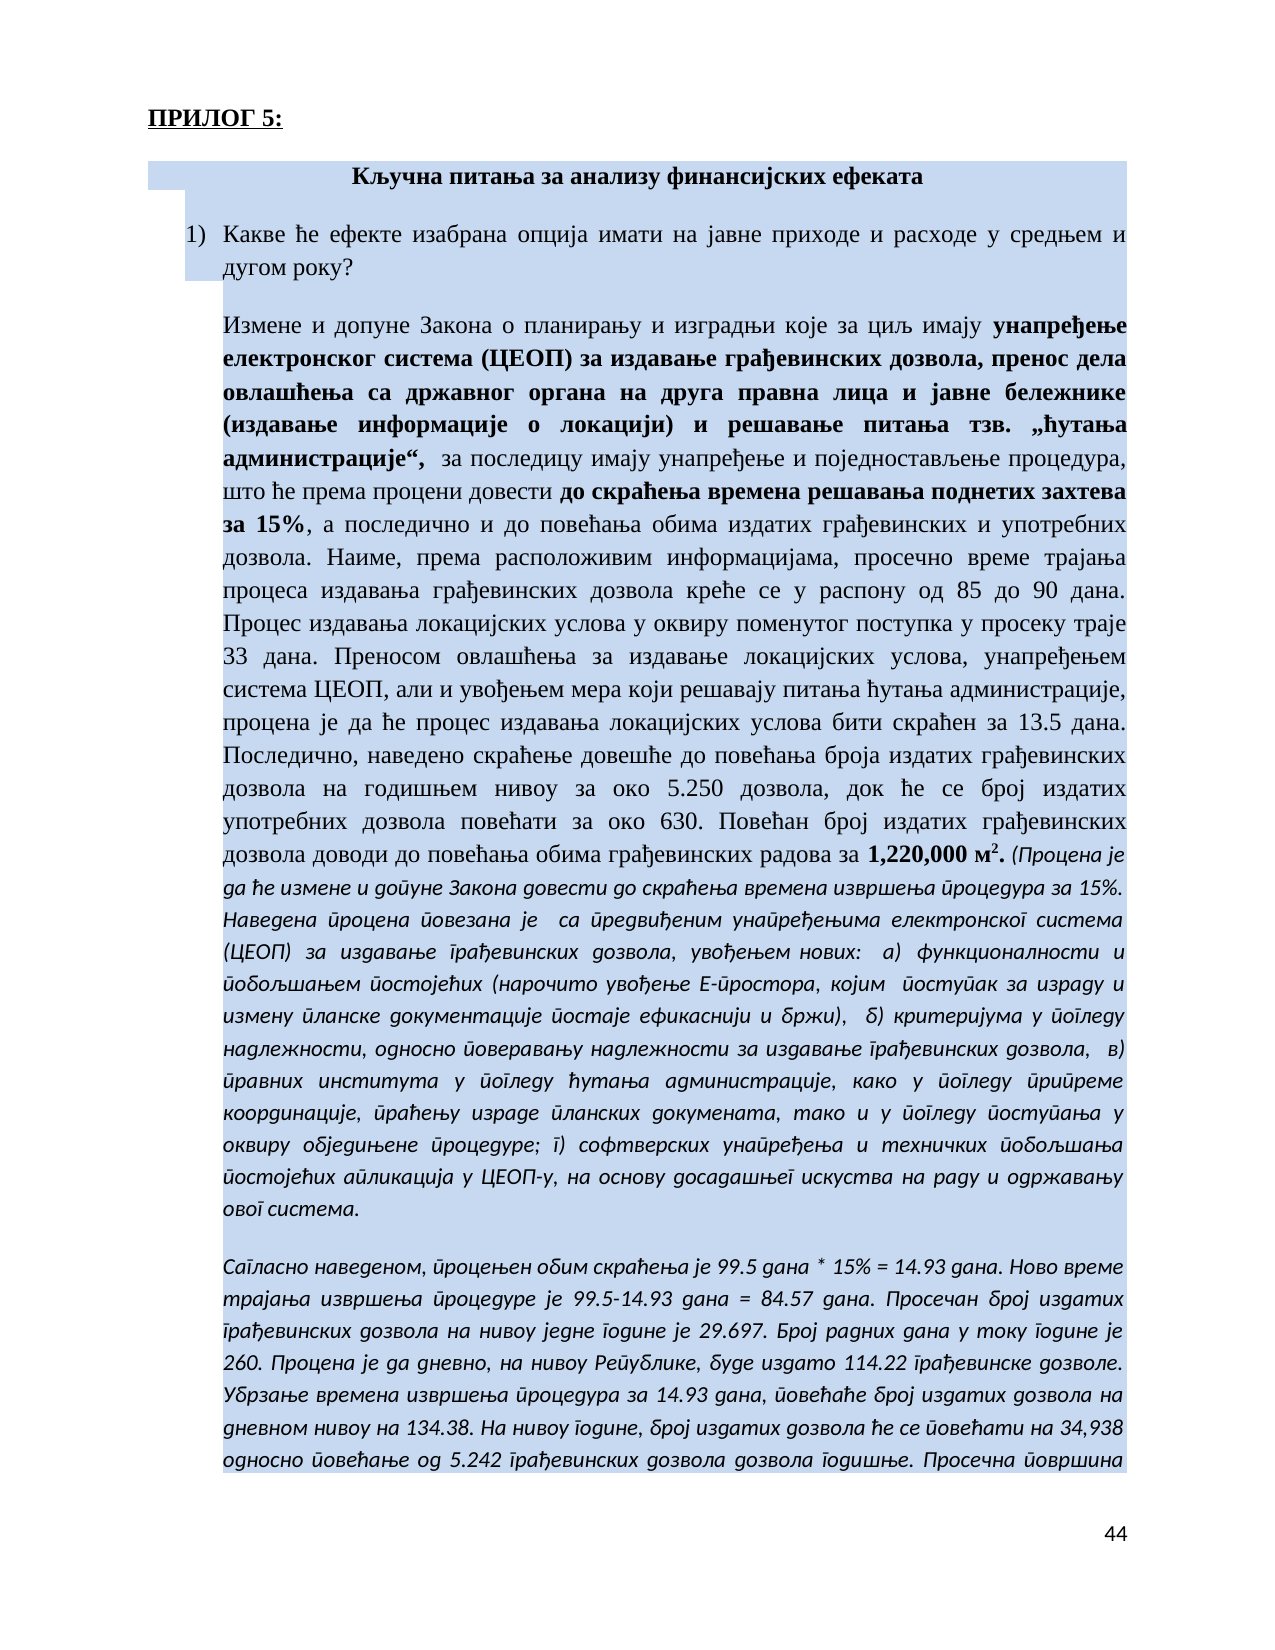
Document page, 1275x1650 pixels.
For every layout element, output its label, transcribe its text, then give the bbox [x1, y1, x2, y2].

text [223, 1252, 1127, 1473]
list Какве ће ефекте изабранa опцијa имати на јавне приходе и расходе у средњем и дугом року? [185, 219, 1127, 281]
text ПРИЛОГ 5: [148, 103, 1127, 132]
text Измене и допуне Закона о планирању и изградњи које за циљ имају унапређење електронског система (ЦЕОП) за издавање грађевинских дозвола, пренос дела овлашћења са државног органа на друга правна лица и јавне бележнике (издавање информације о локацији) и решавање питања тзв. „ћутања администрације“, за последицу имају унапређење и поједностављење процедура, што ће према процени довести до скраћења времена решавања поднетих захтева за 15%, а последично и до повећања обима издатих грађевинских и употребних дозвола. Наиме, према расположивим информацијама, просечно време трајања процеса издавања грађевинских дозвола креће се у распону од 85 до 90 дана. Процес издавања локацијских услова у оквиру поменутог поступка у просеку траје 33 дана. Преносом овлашћења за издавање локацијских услова, унапређењем система ЦЕОП, али и увођењем мера који решавају питања ћутања администрације, процена је да ће процес издавања локацијских услова бити скраћен за 13.5 дана. Последично, наведено скраћење довешће до повећања броја издатих грађевинских дозвола на годишњем нивоу за око 5.250 дозвола, док ће се број издатих употребних дозвола повећати за око 630. Повећан број издатих грађевинских дозвола доводи до повећања обима грађевинских радова за 1,220,000 м2. (Процена је да ће измене и допуне Закона довести до скраћења времена извршења процедура за 15%. Наведена процена повезана је са предвиђеним унапређењима електронског система (ЦЕОП) за издавање грађевинских дозвола, увођењем нових: а) функционалности и побољшањем постојећих (нарочито увођење Е-простора, којим поступак за израду и измену планске документације постаје ефикаснији и бржи), б) критеријума у погледу надлежности, односно поверавању надлежности за издавање грађевинских дозвола, в) правних института у погледу ћутања администрације, како у погледу припреме координације, праћењу израде планских докумената, тако и у погледу поступања у оквиру обједињене процедуре; г) софтверских унапређења и техничких побољшања постојећих апликација у ЦЕОП-у, на основу досадашњег искуства на раду и одржавању овог система. [223, 310, 1127, 1223]
text Кључна питања за анализу финансијских ефеката [148, 161, 1127, 190]
